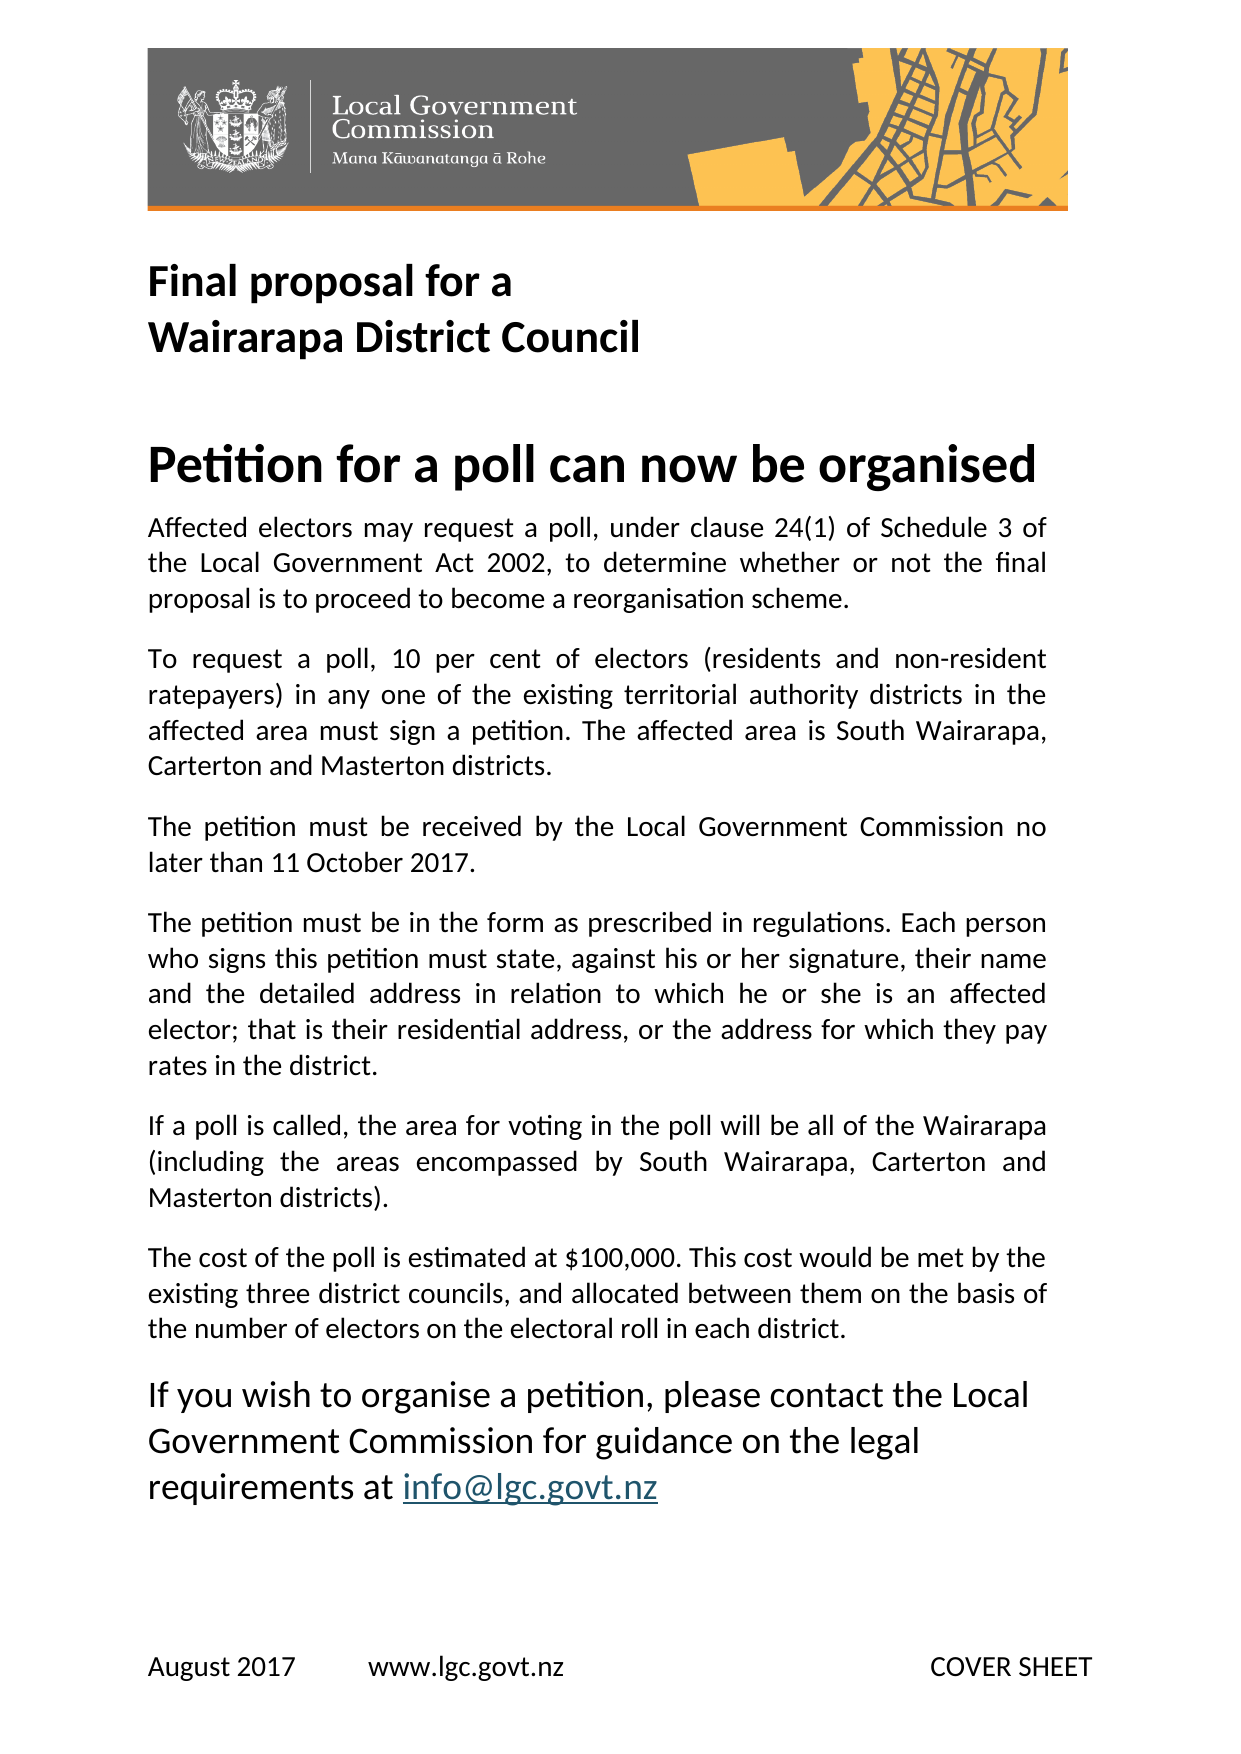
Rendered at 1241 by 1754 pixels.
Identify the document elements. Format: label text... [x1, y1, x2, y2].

text The petition must be received by the Local Government Commission no later than 11 October 2017. [148, 808, 1048, 879]
text If you wish to organise a petition, please contact the Local Government Commission for guidance on the legal requirements at info@lgc.govt.nz [148, 1371, 1048, 1509]
text To request a poll, 10 per cent of electors (residents and non-resident ratepayers) in any one of the existing territorial authority districts in the affected area must sign a petition. The affected area is South Wairarapa, Carterton and Masterton districts. [148, 641, 1048, 783]
subtitle Petition for a poll can now be organised [148, 430, 1048, 496]
text Affected electors may request a poll, under clause 24(1) of Schedule 3 of the Local Government Act 2002, to determine whether or not the final proposal is to proceed to become a reorganisation scheme. [148, 509, 1048, 616]
picture [147, 48, 1068, 211]
text The cost of the poll is estimated at $100,000. This cost would be met by the existing three district councils, and allocated between them on the basis of the number of electors on the electoral roll in each district. [148, 1239, 1048, 1346]
text If a poll is called, the area for voting in the poll will be all of the Wairarapa (including the areas encompassed by South Wairarapa, Carterton and Masterton districts). [148, 1107, 1048, 1214]
text The petition must be in the form as prescribed in regulations. Each person who signs this petition must state, against his or her signature, their name and the detailed address in relation to which he or she is an affected elector; that is their residential address, or the address for which they pay rates in the district. [148, 904, 1048, 1082]
subtitle Final proposal for a [148, 252, 1048, 308]
subtitle Wairarapa District Council [148, 308, 1048, 364]
